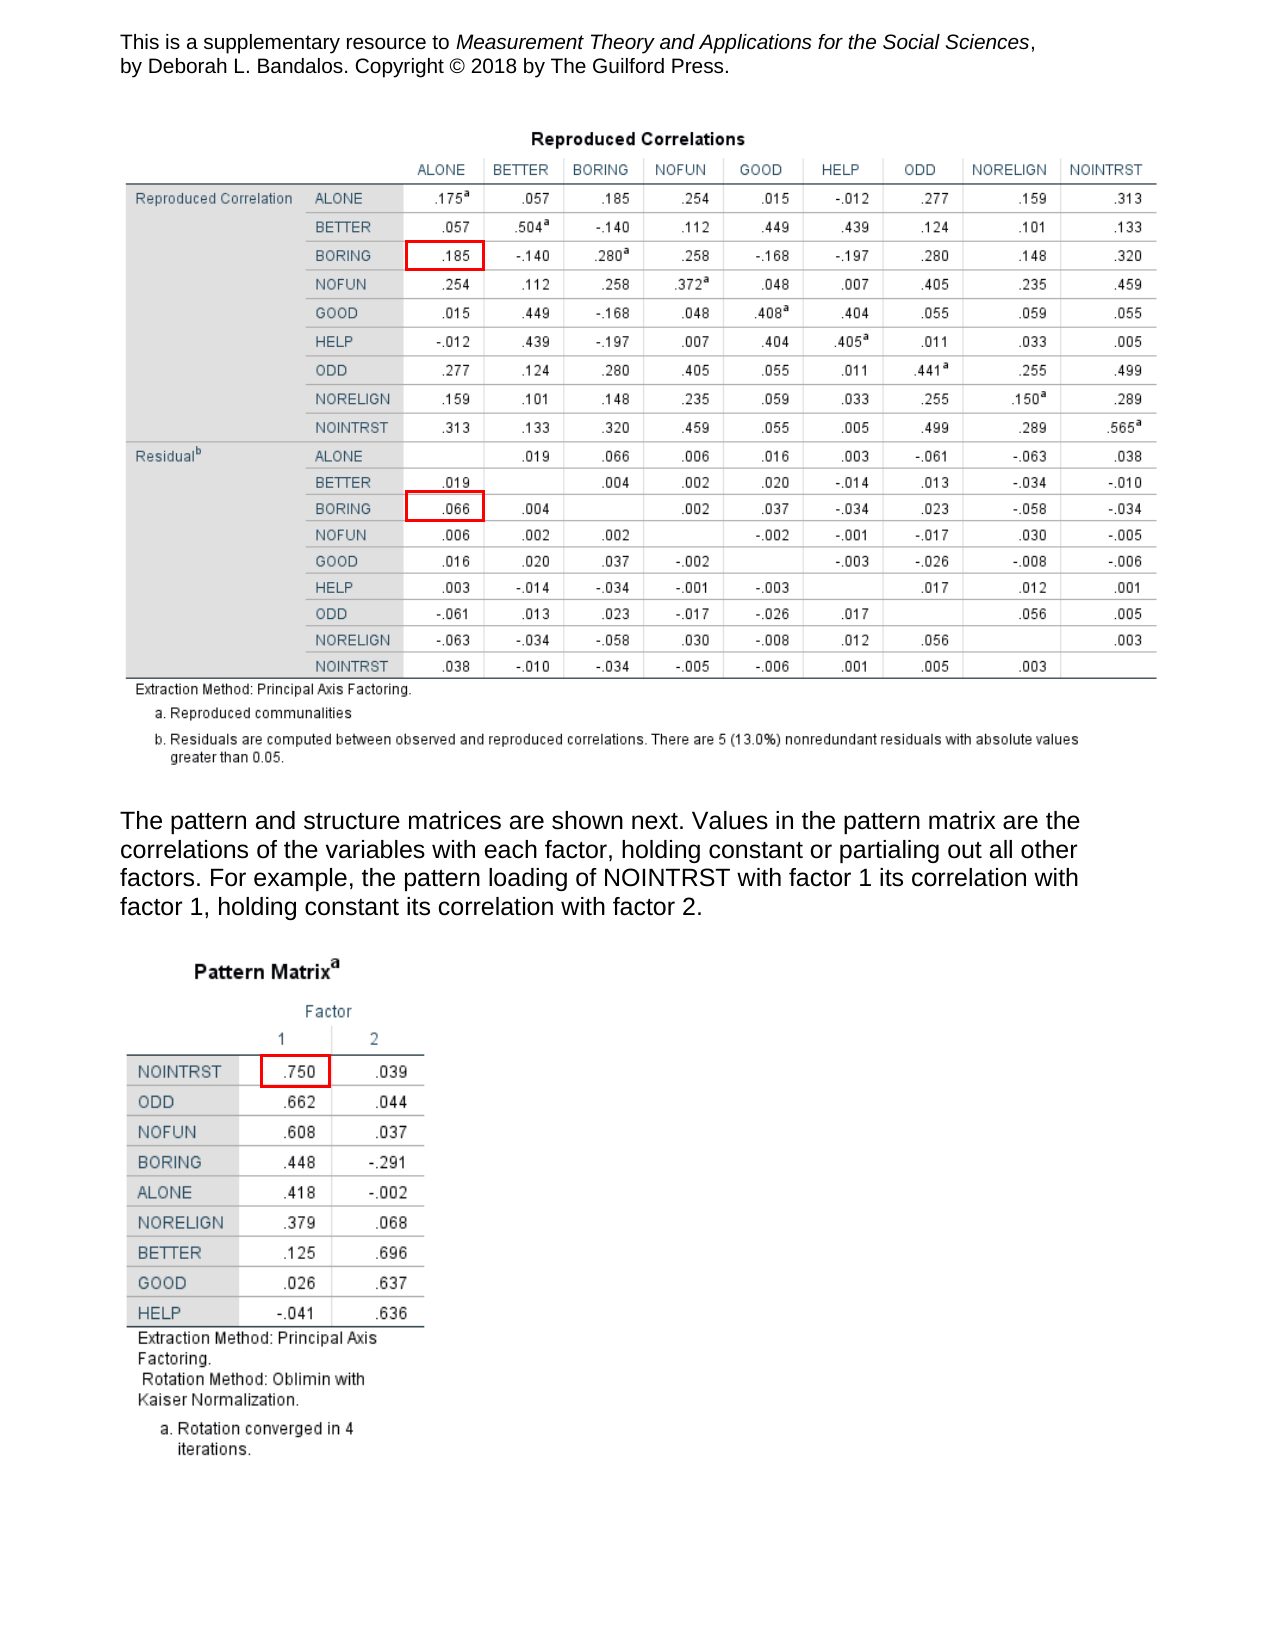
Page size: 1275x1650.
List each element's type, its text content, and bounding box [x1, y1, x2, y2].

picture [120, 949, 434, 1473]
picture [120, 120, 1164, 778]
text The pattern and structure matrices are shown next. Values in the pattern matrix are the correlations of the variables with each factor, holding constant or partialing out all other factors. For example, the pattern loading of NOINTRST with factor 1 its correlation with factor 1, holding constant its correlation with factor 2. [120, 806, 1125, 921]
